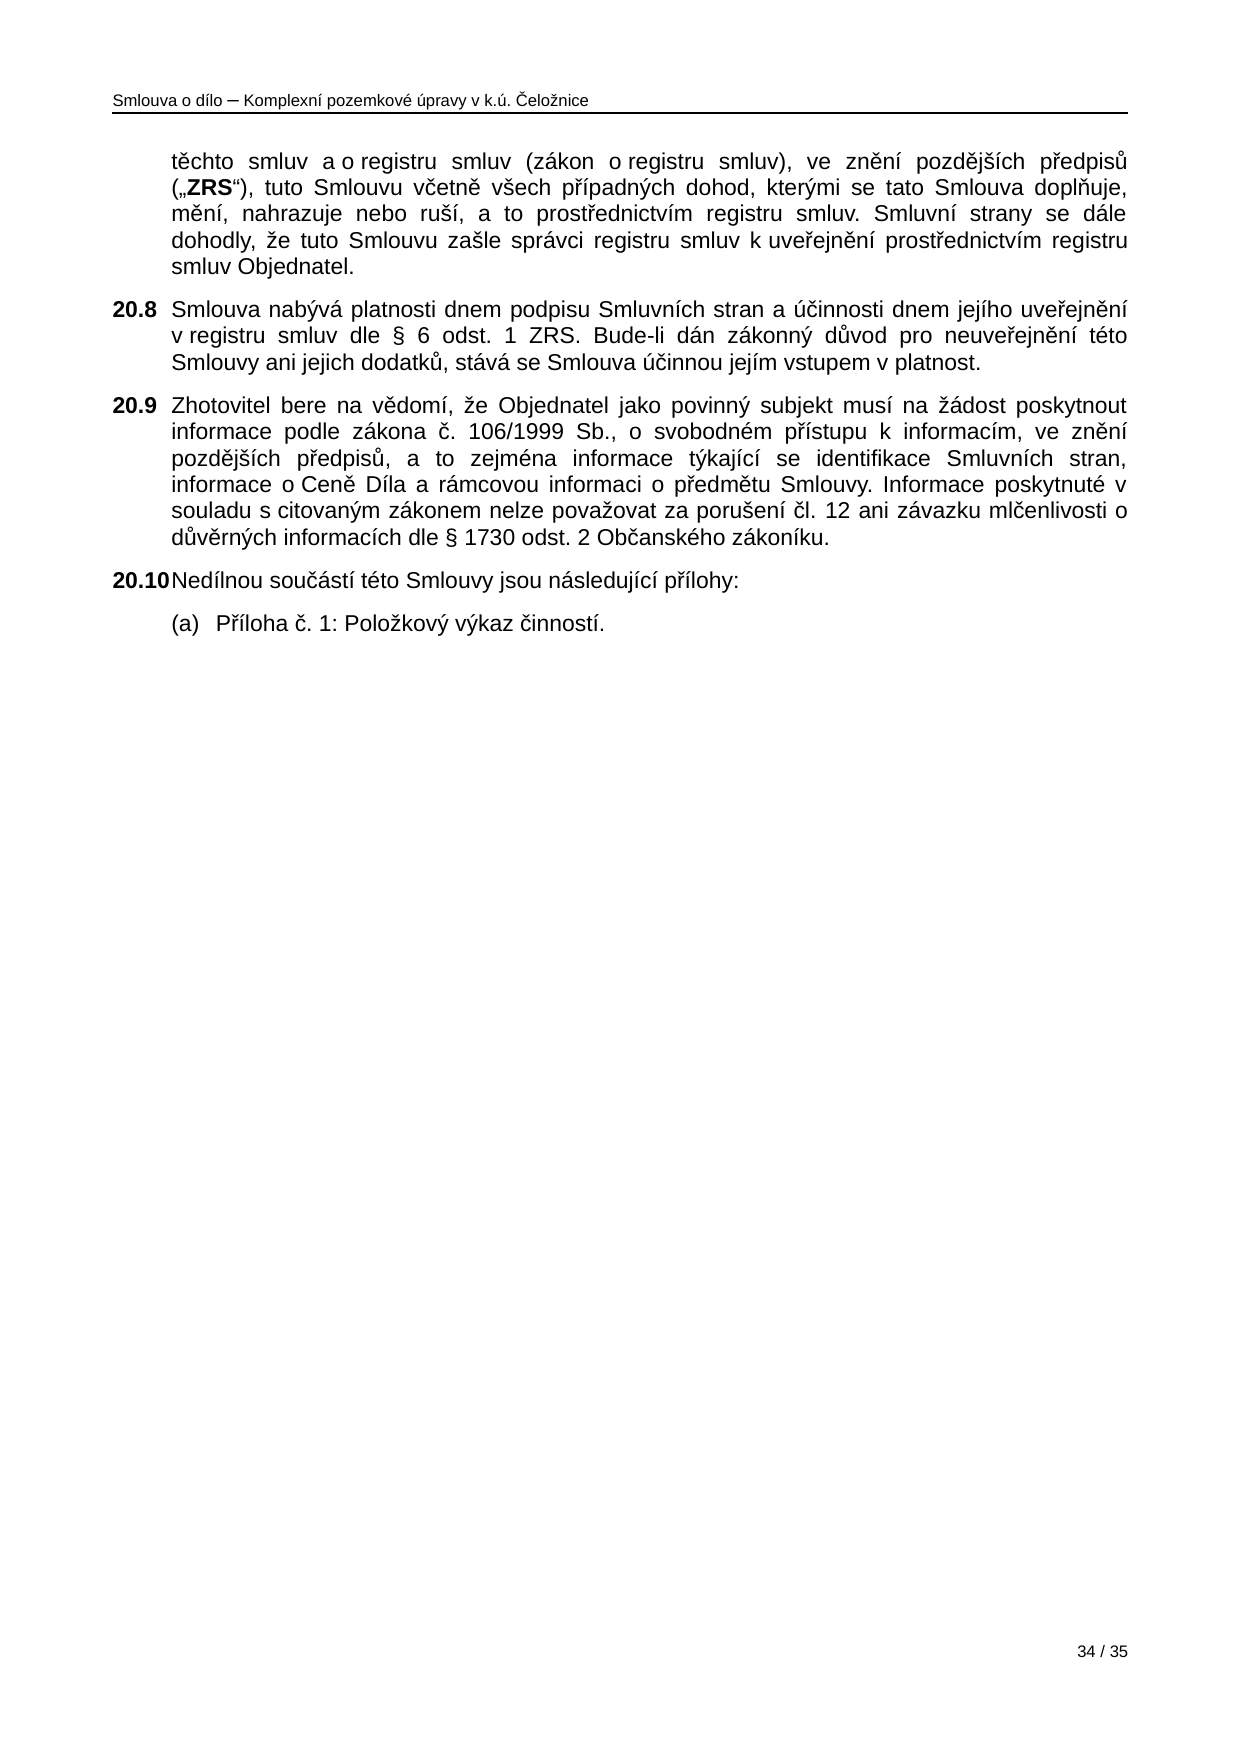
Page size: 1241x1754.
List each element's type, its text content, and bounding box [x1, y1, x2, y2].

text Zhotovitel bere na vědomí, že Objednatel jako povinný subjekt musí na žádost poskytnout informace podle zákona č. 106/1999 Sb., o svobodném přístupu k informacím, ve znění pozdějších předpisů, a to zejména informace týkající se identifikace Smluvních stran, informace o Ceně Díla a rámcovou informaci o předmětu Smlouvy. Informace poskytnuté v souladu s citovaným zákonem nelze považovat za porušení čl. 12 ani závazku mlčenlivosti o důvěrných informacích dle § 1730 odst. 2 Občanského zákoníku. [112, 392, 1128, 550]
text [112, 148, 1128, 279]
text Smlouva nabývá platnosti dnem podpisu Smluvních stran a účinnosti dnem jejího uveřejnění v registru smluv dle § 6 odst. 1 ZRS. Bude-li dán zákonný důvod pro neuveřejnění této Smlouvy ani jejich dodatků, stává se Smlouva účinnou jejím vstupem v platnost. [112, 296, 1128, 375]
text Nedílnou součástí této Smlouvy jsou následující přílohy: [112, 567, 1128, 593]
list Příloha č. 1: Položkový výkaz činností. [171, 610, 1128, 636]
